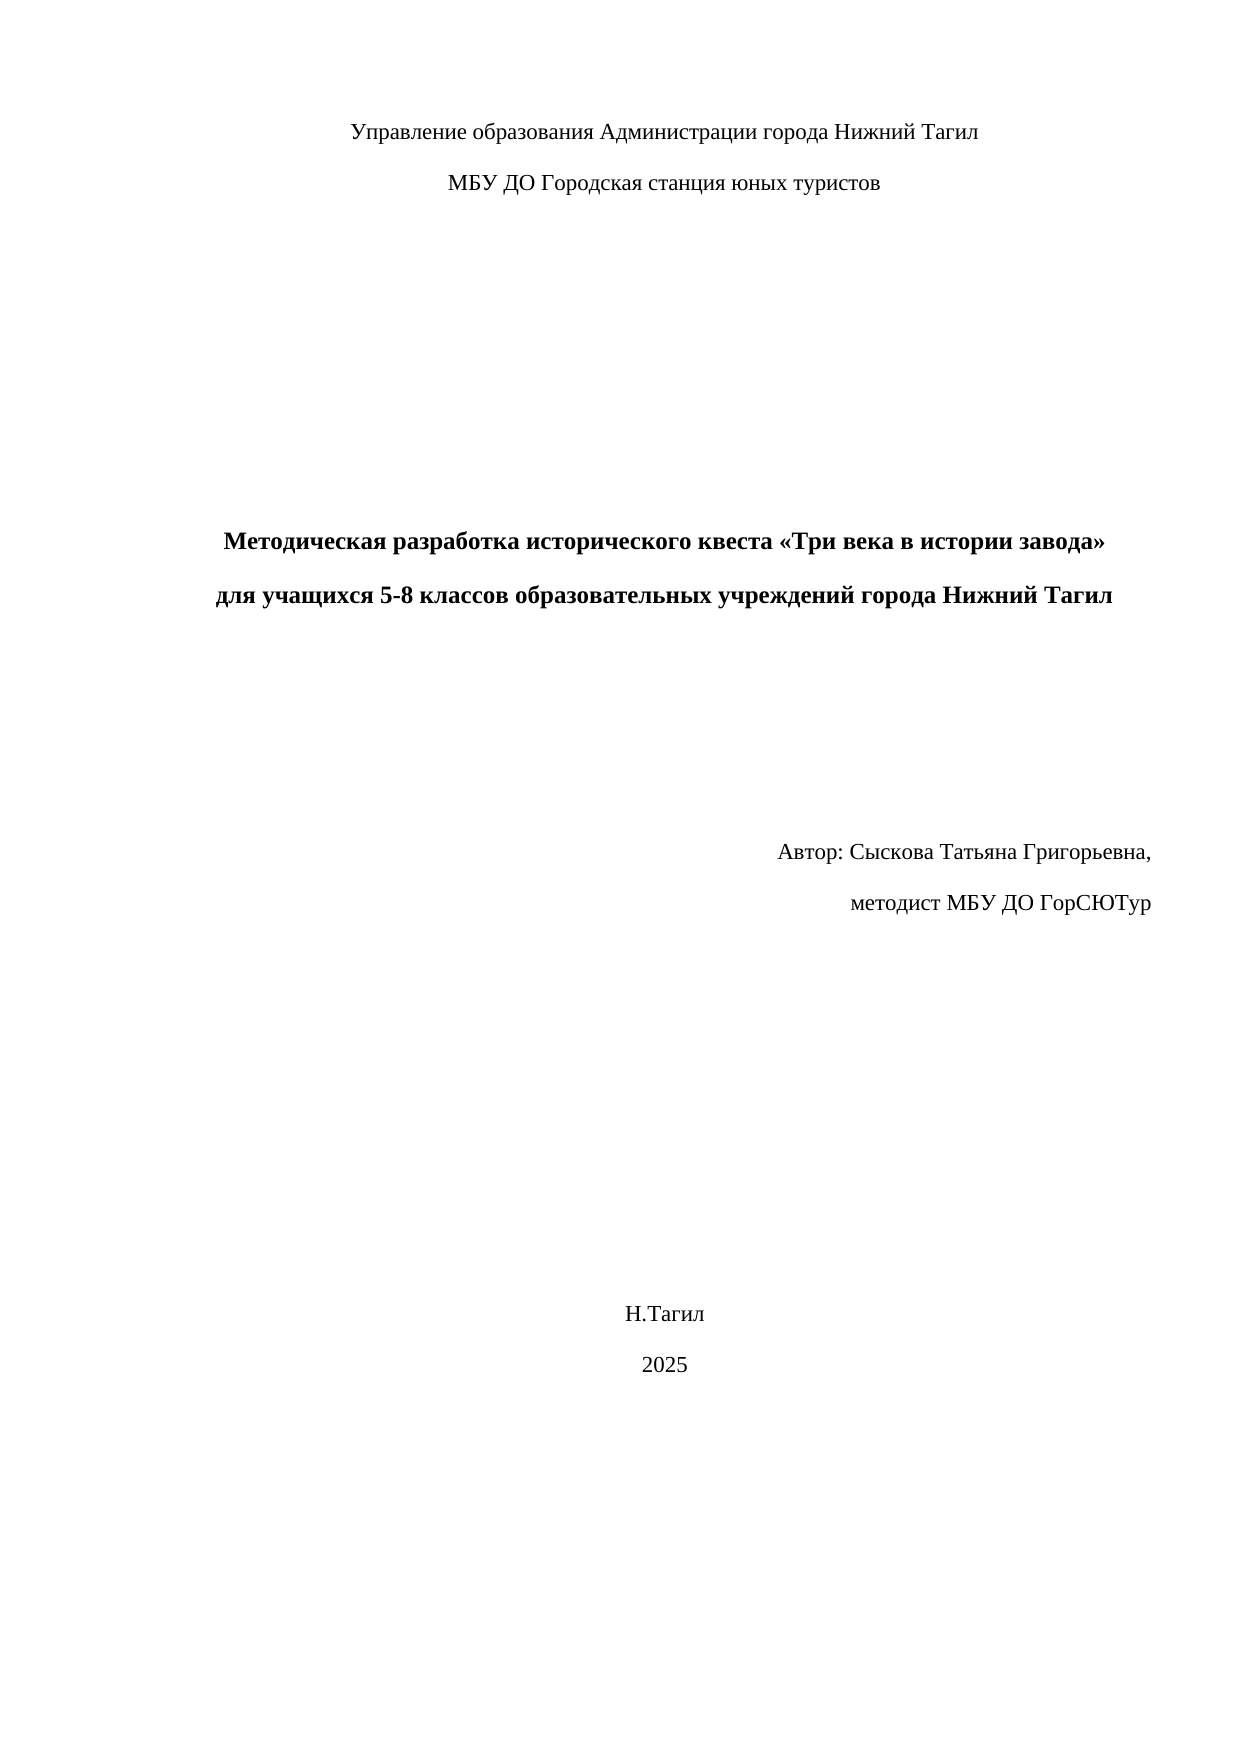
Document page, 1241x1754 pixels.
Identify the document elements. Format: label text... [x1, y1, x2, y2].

text Методическая разработка исторического квеста «Три века в истории завода» [177, 526, 1152, 555]
text для учащихся 5-8 классов образовательных учреждений города Нижний Тагил [177, 580, 1152, 609]
text Н.Тагил [177, 1300, 1152, 1326]
text Управление образования Администрации города Нижний Тагил [177, 118, 1152, 144]
text Автор: Сыскова Татьяна Григорьевна, [177, 838, 1152, 865]
text методист МБУ ДО ГорСЮТур [177, 889, 1152, 916]
text МБУ ДО Городская станция юных туристов [177, 169, 1152, 196]
text 2025 [177, 1351, 1152, 1377]
